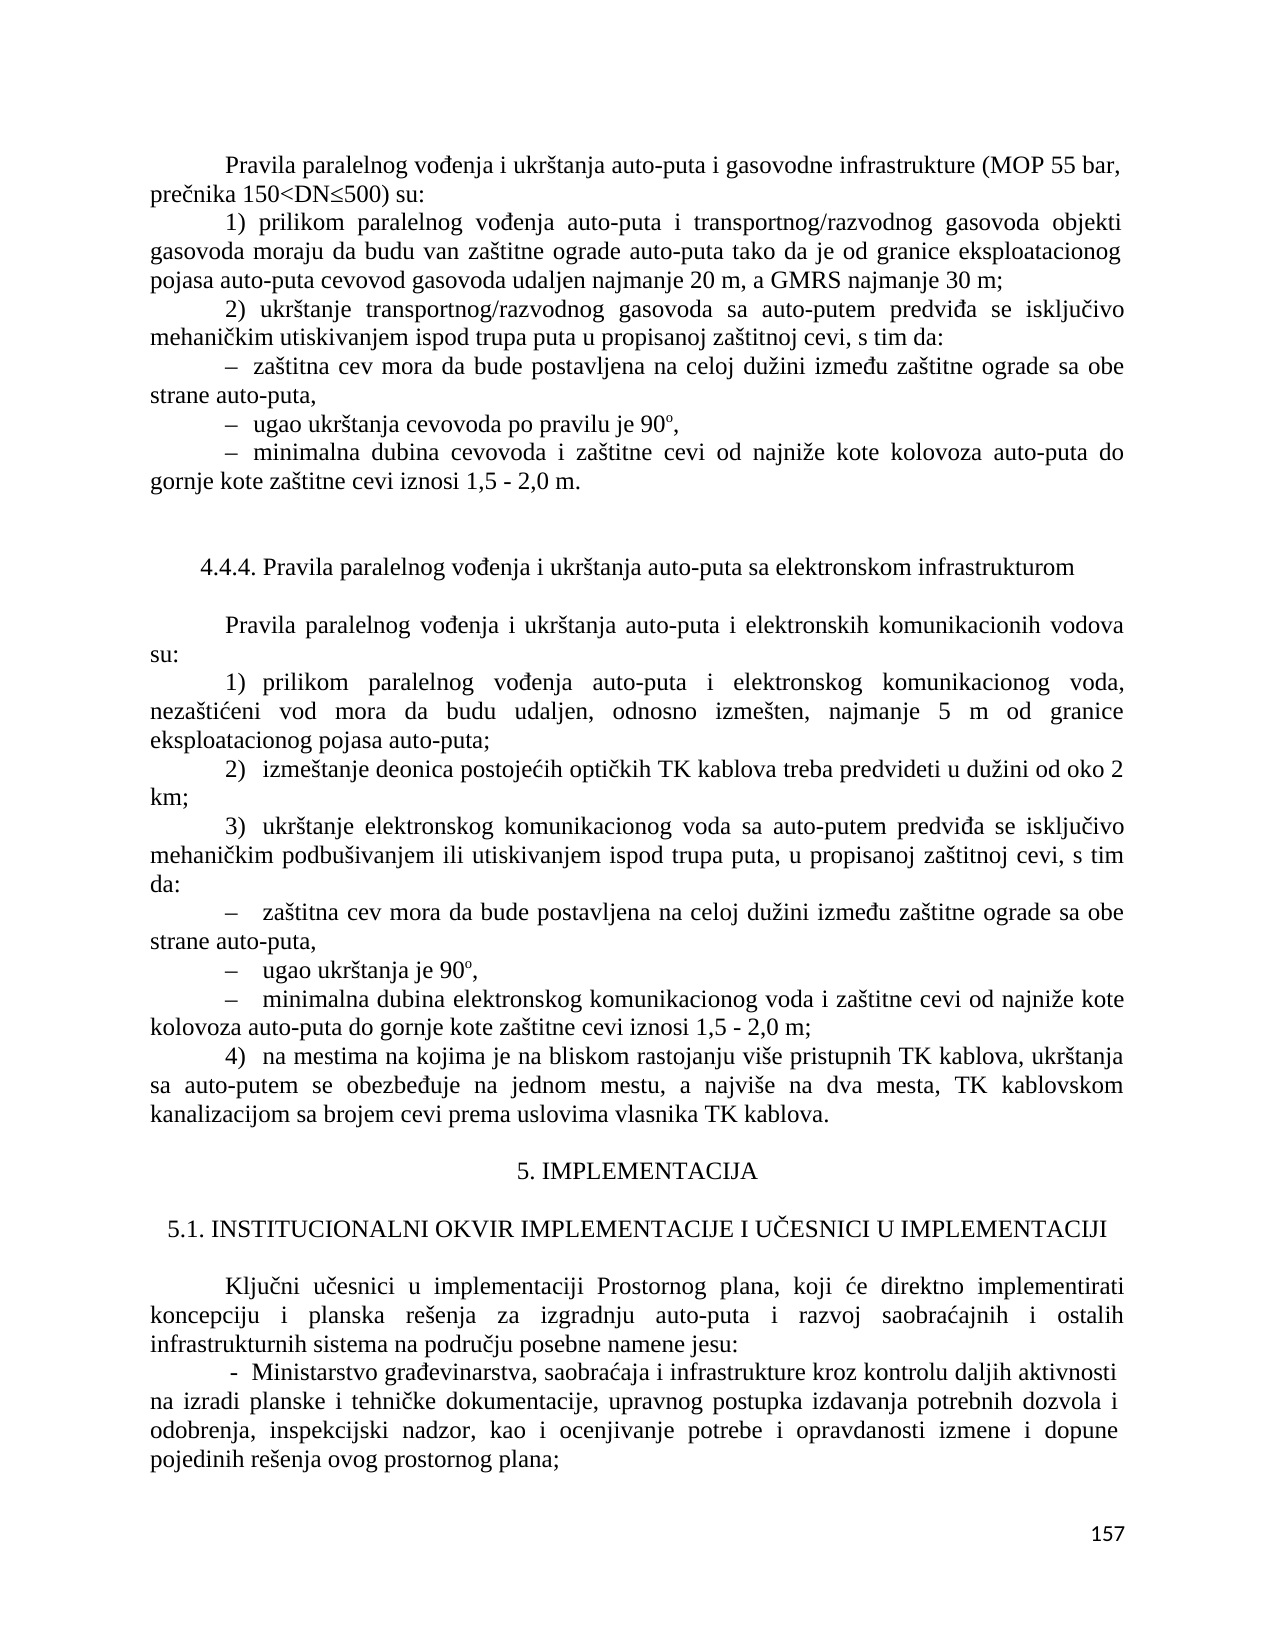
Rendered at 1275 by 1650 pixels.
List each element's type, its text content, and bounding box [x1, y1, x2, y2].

text Pravila paralelnog vođenja i ukrštanja auto-puta i gasovodne infrastrukture (MOP 55 bar, prečnika 150<DN≤500) su: [150, 150, 1122, 207]
list ugao ukrštanja cevovoda po pravilu je 90o, [150, 409, 1125, 437]
list izmeštanje deonica postojećih optičkih TK kablova treba predvideti u dužini od oko 2 km; [150, 754, 1125, 811]
text 5. IMPLEMENTACIJA [150, 1156, 1125, 1185]
text 4.4.4. Pravila paralelnog vođenja i ukrštanja auto-puta sa elektronskom infrastrukturom [150, 552, 1125, 581]
list ukrštanje elektronskog komunikacionog voda sa auto-putem predviđa se isključivo mehaničkim podbušivanjem ili utiskivanjem ispod trupa puta, u propisanoj zaštitnoj cevi, s tim da: [150, 811, 1125, 897]
list prilikom paralelnog vođenja auto-puta i elektronskog komunikacionog voda, nezaštićeni vod mora da budu udaljen, odnosno izmešten, najmanje 5 m od granice eksploatacionog pojasa auto-puta; [150, 667, 1125, 754]
text 1) prilikom paralelnog vođenja auto-puta i transportnog/razvodnog gasovoda objekti gasovoda moraju da budu van zaštitne ograde auto-puta tako da je od granice eksploatacionog pojasa auto-puta cevovod gasovoda udaljen najmanje 20 m, a GMRS najmanje 30 m; [150, 207, 1122, 294]
list minimalna dubina elektronskog komunikacionog voda i zaštitne cevi od najniže kote kolovoza auto-puta do gornje kote zaštitne cevi iznosi 1,5 - 2,0 m; [150, 984, 1125, 1041]
list zaštitna cev mora da bude postavljena na celoj dužini između zaštitne ograde sa obe strane auto-puta, [150, 897, 1125, 955]
text 2) ukrštanje transportnog/razvodnog gasovoda sa auto-putem predviđa se isključivo mehaničkim utiskivanjem ispod trupa puta u propisanoj zaštitnoj cevi, s tim da: [150, 294, 1125, 351]
list ugao ukrštanja je 90o, [150, 955, 1125, 984]
text 5.1. INSTITUCIONALNI OKVIR IMPLEMENTACIJE I UČESNICI U IMPLEMENTACIJI [150, 1214, 1125, 1242]
text Pravila paralelnog vođenja i ukrštanja auto-puta i elektronskih komunikacionih vodova su: [150, 610, 1125, 667]
list minimalna dubina cevovoda i zaštitne cevi od najniže kote kolovoza auto-puta do gornje kote zaštitne cevi iznosi 1,5 - 2,0 m. [150, 437, 1125, 495]
list zaštitna cev mora da bude postavljena na celoj dužini između zaštitne ograde sa obe strane auto-puta, [150, 351, 1125, 409]
text - Ministarstvo građevinarstva, saobraćaja i infrastrukture kroz kontrolu daljih aktivnosti na izradi planske i tehničke dokumentacije, upravnog postupka izdavanja potrebnih dozvola i odobrenja, inspekcijski nadzor, kao i ocenjivanje potrebe i opravdanosti izmene i dopune pojedinih rešenja ovog prostornog plana; [150, 1357, 1119, 1472]
text Ključni učesnici u implementaciji Prostornog plana, koji će direktno implementirati koncepciju i planska rešenja za izgradnju auto-puta i razvoj saobraćajnih i ostalih infrastrukturnih sistema na području posebne namene jesu: [150, 1271, 1125, 1357]
list na mestima na kojima je na bliskom rastojanju više pristupnih TK kablova, ukrštanja sa auto-putem se obezbeđuje na jednom mestu, a najviše na dva mesta, TK kablovskom kanalizacijom sa brojem cevi prema uslovima vlasnika TK kablova. [150, 1041, 1125, 1127]
